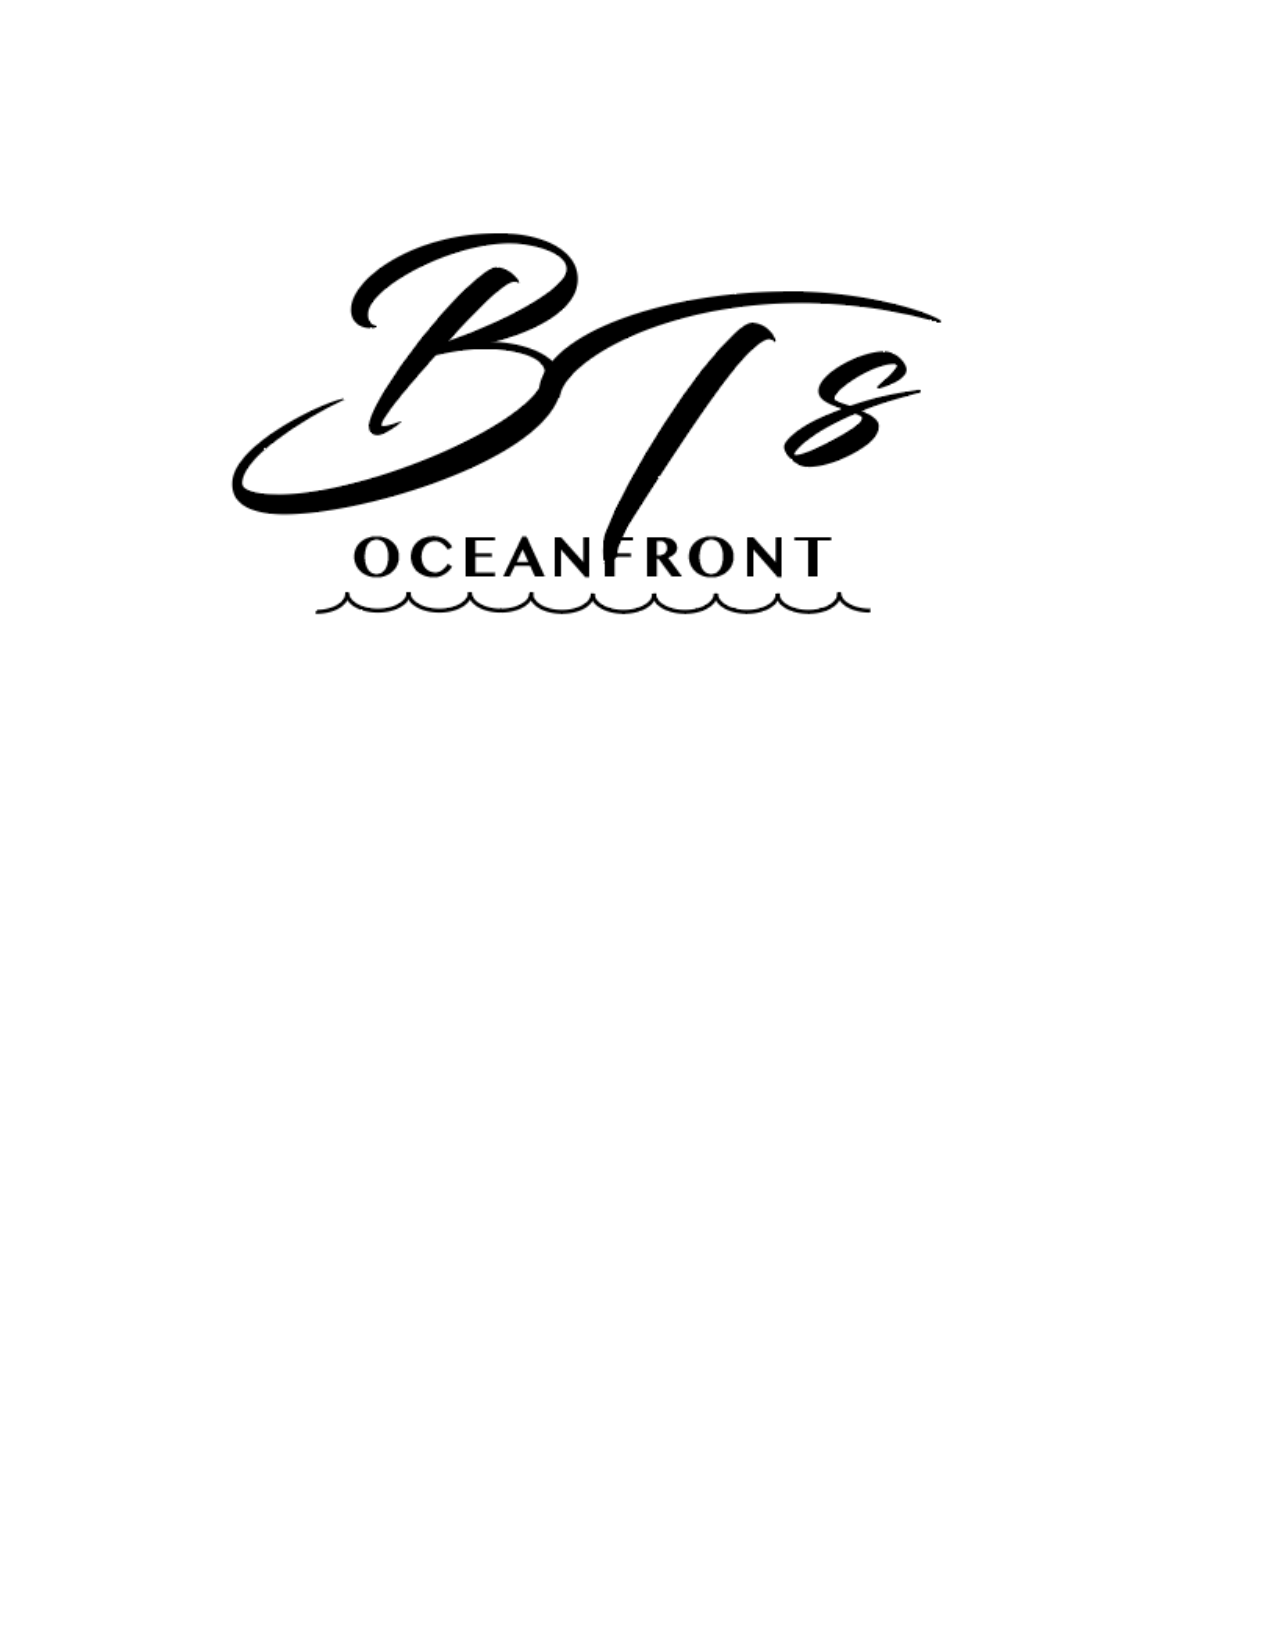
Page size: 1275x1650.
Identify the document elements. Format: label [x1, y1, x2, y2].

picture [150, 150, 1043, 724]
